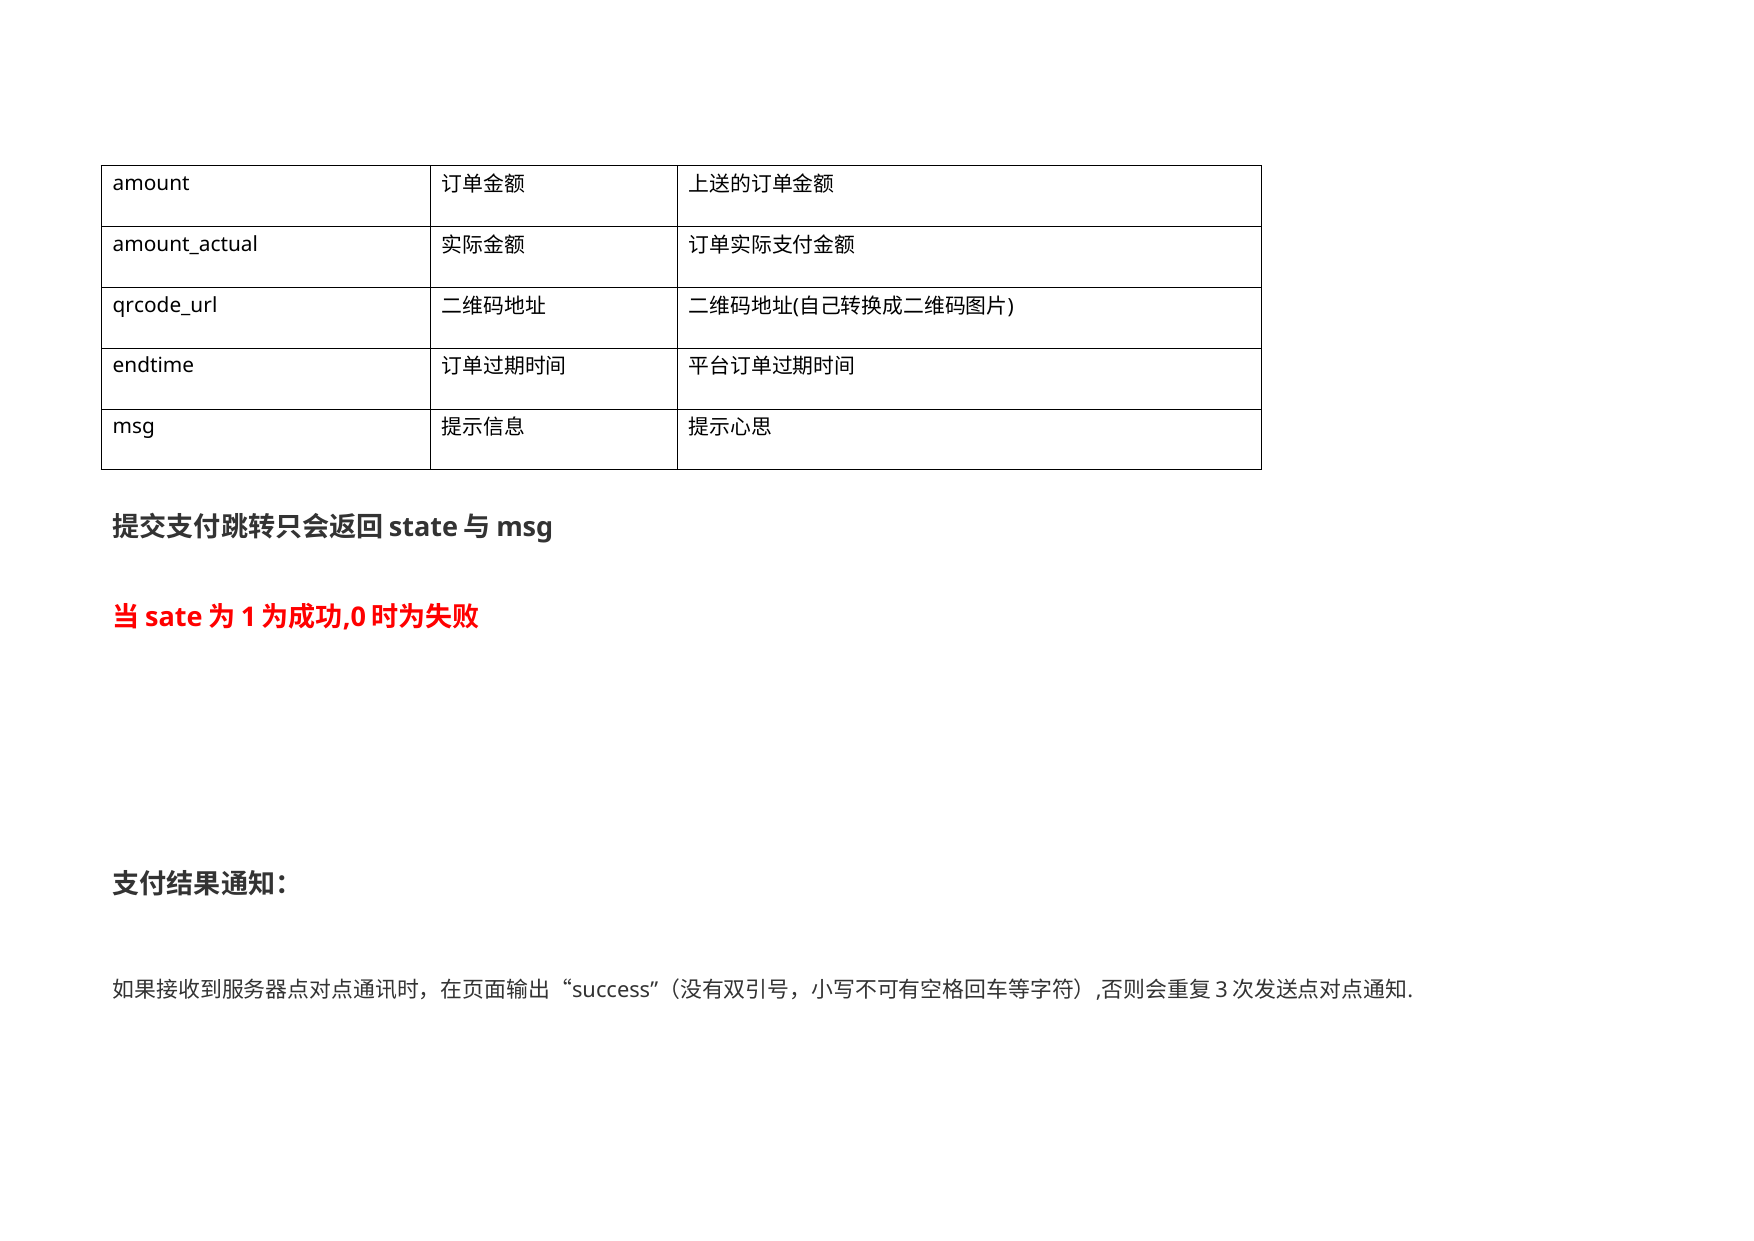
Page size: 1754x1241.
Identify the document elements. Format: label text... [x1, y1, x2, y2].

table_cell qrcode_url [102, 288, 430, 348]
table_cell 订单实际支付金额 [678, 227, 1261, 287]
table_cell 订单金额 [431, 166, 677, 226]
subtitle 支付结果通知： [112, 849, 1641, 914]
text 当sate为1为成功,0时为失败 [112, 582, 1641, 647]
table_cell amount [102, 166, 430, 226]
table_cell msg [102, 410, 430, 469]
table_cell 订单过期时间 [431, 349, 677, 408]
table_cell 上送的订单金额 [678, 166, 1261, 226]
text 如果接收到服务器点对点通讯时，在页面输出“success”（没有双引号，小写不可有空格回车等字符）,否则会重复3次发送点对点通知. [112, 972, 1641, 1004]
table_cell amount_actual [102, 227, 430, 287]
table_cell 实际金额 [431, 227, 677, 287]
subtitle 提交支付跳转只会返回state与msg [112, 492, 1641, 557]
table_cell 平台订单过期时间 [678, 349, 1261, 408]
table_cell 提示信息 [431, 410, 677, 469]
table_cell 提示心思 [678, 410, 1261, 469]
table_cell endtime [102, 349, 430, 408]
table_cell 二维码地址 [431, 288, 677, 348]
table_cell 二维码地址(自己转换成二维码图片) [678, 288, 1261, 348]
